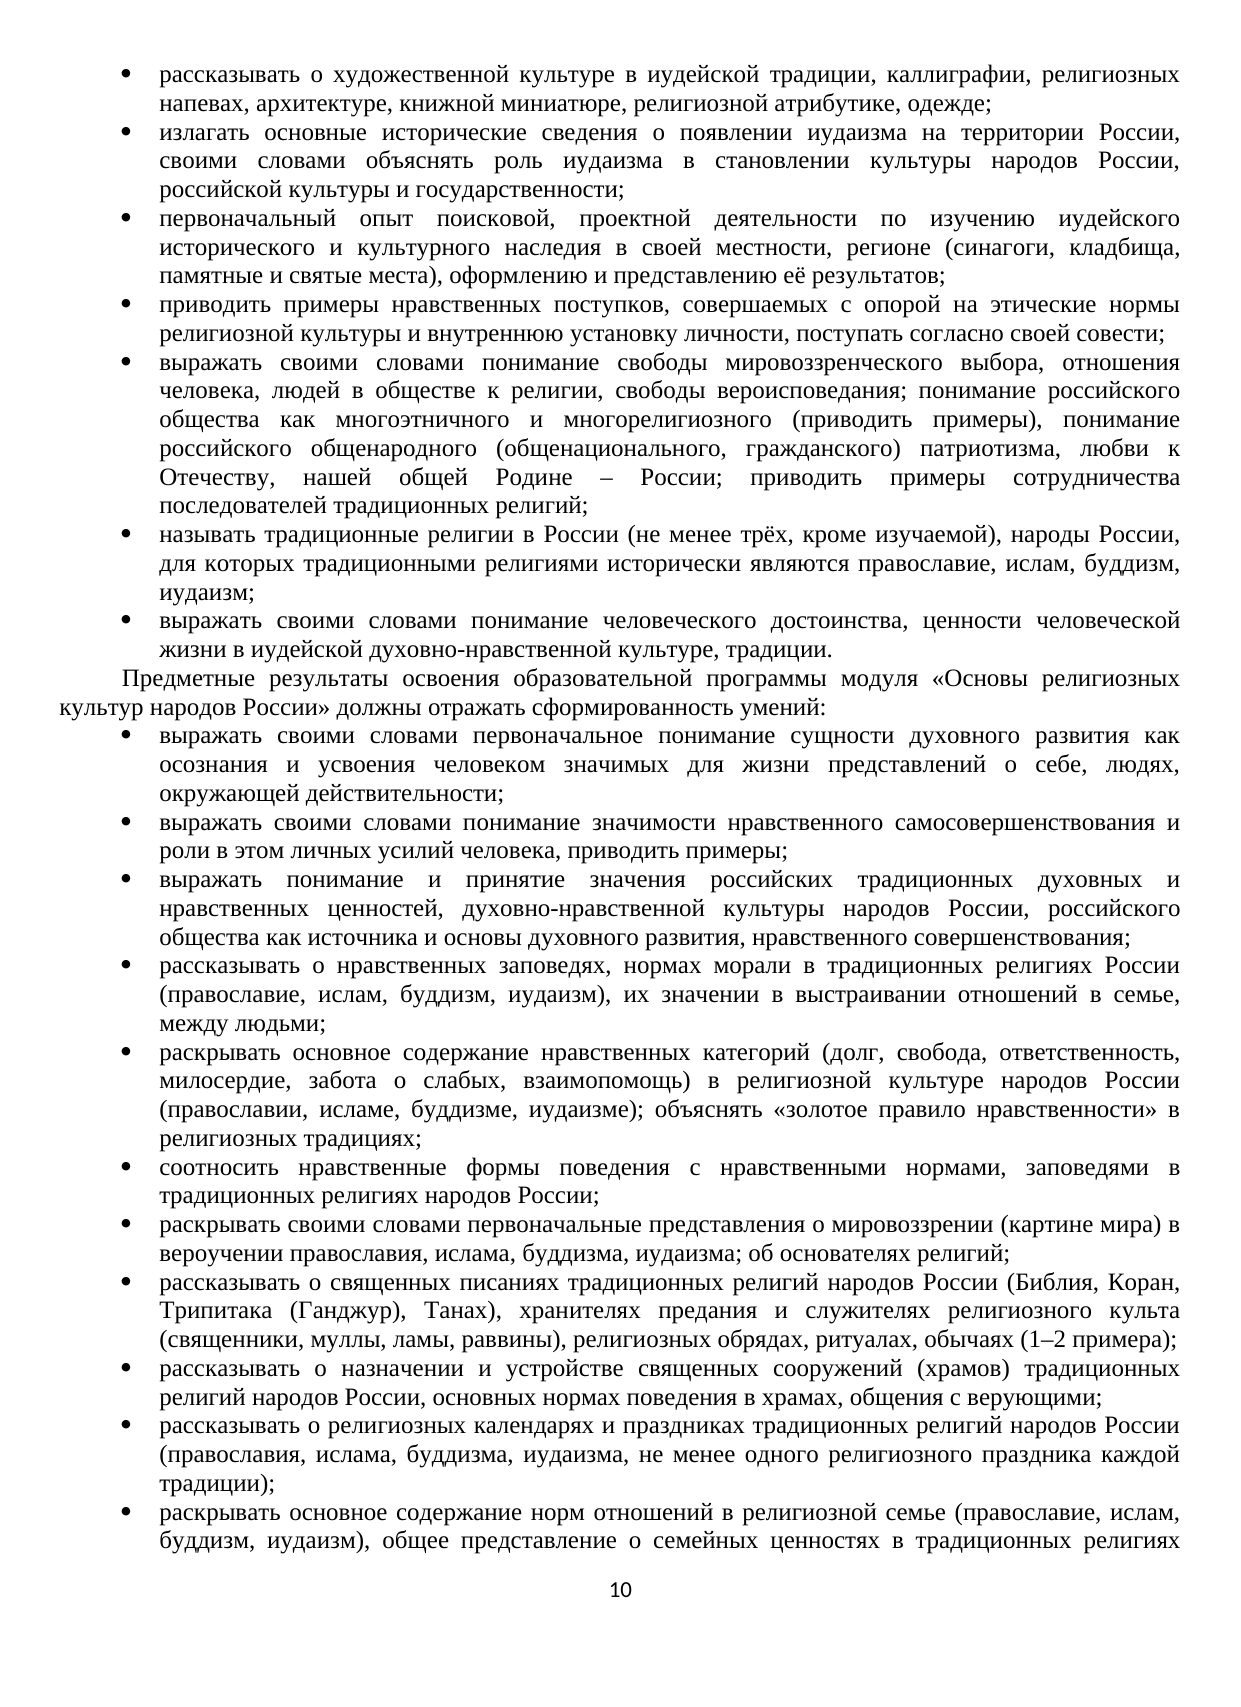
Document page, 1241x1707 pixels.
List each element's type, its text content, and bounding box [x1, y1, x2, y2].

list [122, 1497, 1181, 1554]
list выражать своими словами понимание свободы мировоззренческого выбора, отношения человека, людей в обществе к религии, свободы вероисповедания; понимание российского общества как многоэтничного и многорелигиозного (приводить примеры), понимание российского общенародного (общенационального, гражданского) патриотизма, любви к Отечеству, нашей общей Родине – России; приводить примеры сотрудничества последователей традиционных религий; [122, 347, 1181, 519]
list раскрывать основное содержание нравственных категорий (долг, свобода, ответственность, милосердие, забота о слабых, взаимопомощь) в религиозной культуре народов России (православии, исламе, буддизме, иудаизме); объяснять «золотое правило нравственности» в религиозных традициях; [122, 1037, 1181, 1152]
list излагать основные исторические сведения о появлении иудаизма на территории России, своими словами объяснять роль иудаизма в становлении культуры народов России, российской культуры и государственности; [122, 117, 1181, 203]
list приводить примеры нравственных поступков, совершаемых с опорой на этические нормы религиозной культуры и внутреннюю установку личности, поступать согласно своей совести; [122, 289, 1181, 347]
list выражать своими словами понимание человеческого достоинства, ценности человеческой жизни в иудейской духовно-нравственной культуре, традиции. [122, 605, 1181, 663]
list первоначальный опыт поисковой, проектной деятельности по изучению иудейского исторического и культурного наследия в своей местности, регионе (синагоги, кладбища, памятные и святые места), оформлению и представлению её результатов; [122, 203, 1181, 289]
list соотносить нравственные формы поведения с нравственными нормами, заповедями в традиционных религиях народов России; [122, 1152, 1181, 1209]
list выражать своими словами понимание значимости нравственного самосовершенствования и роли в этом личных усилий человека, приводить примеры; [122, 807, 1181, 864]
list рассказывать о художественной культуре в иудейской традиции, каллиграфии, религиозных напевах, архитектуре, книжной миниатюре, религиозной атрибутике, одежде; [122, 59, 1181, 117]
list рассказывать о нравственных заповедях, нормах морали в традиционных религиях России (православие, ислам, буддизм, иудаизм), их значении в выстраивании отношений в семье, между людьми; [122, 950, 1181, 1037]
list выражать понимание и принятие значения российских традиционных духовных и нравственных ценностей, духовно-нравственной культуры народов России, российского общества как источника и основы духовного развития, нравственного совершенствования; [122, 864, 1181, 950]
list рассказывать о священных писаниях традиционных религий народов России (Библия, Коран, Трипитака (Ганджур), Танах), хранителях предания и служителях религиозного культа (священники, муллы, ламы, раввины), религиозных обрядах, ритуалах, обычаях (1–2 примера); [122, 1267, 1181, 1353]
list называть традиционные религии в России (не менее трёх, кроме изучаемой), народы России, для которых традиционными религиями исторически являются православие, ислам, буддизм, иудаизм; [122, 519, 1181, 605]
list рассказывать о назначении и устройстве священных сооружений (храмов) традиционных религий народов России, основных нормах поведения в храмах, общения с верующими; [122, 1353, 1181, 1410]
list рассказывать о религиозных календарях и праздниках традиционных религий народов России (православия, ислама, буддизма, иудаизма, не менее одного религиозного праздника каждой традиции); [122, 1410, 1181, 1497]
text Предметные результаты освоения образовательной программы модуля «Основы религиозных культур народов России» должны отражать сформированность умений: [59, 663, 1181, 720]
list выражать своими словами первоначальное понимание сущности духовного развития как осознания и усвоения человеком значимых для жизни представлений о себе, людях, окружающей действительности; [122, 720, 1181, 807]
list раскрывать своими словами первоначальные представления о мировоззрении (картине мира) в вероучении православия, ислама, буддизма, иудаизма; об основателях религий; [122, 1209, 1181, 1267]
